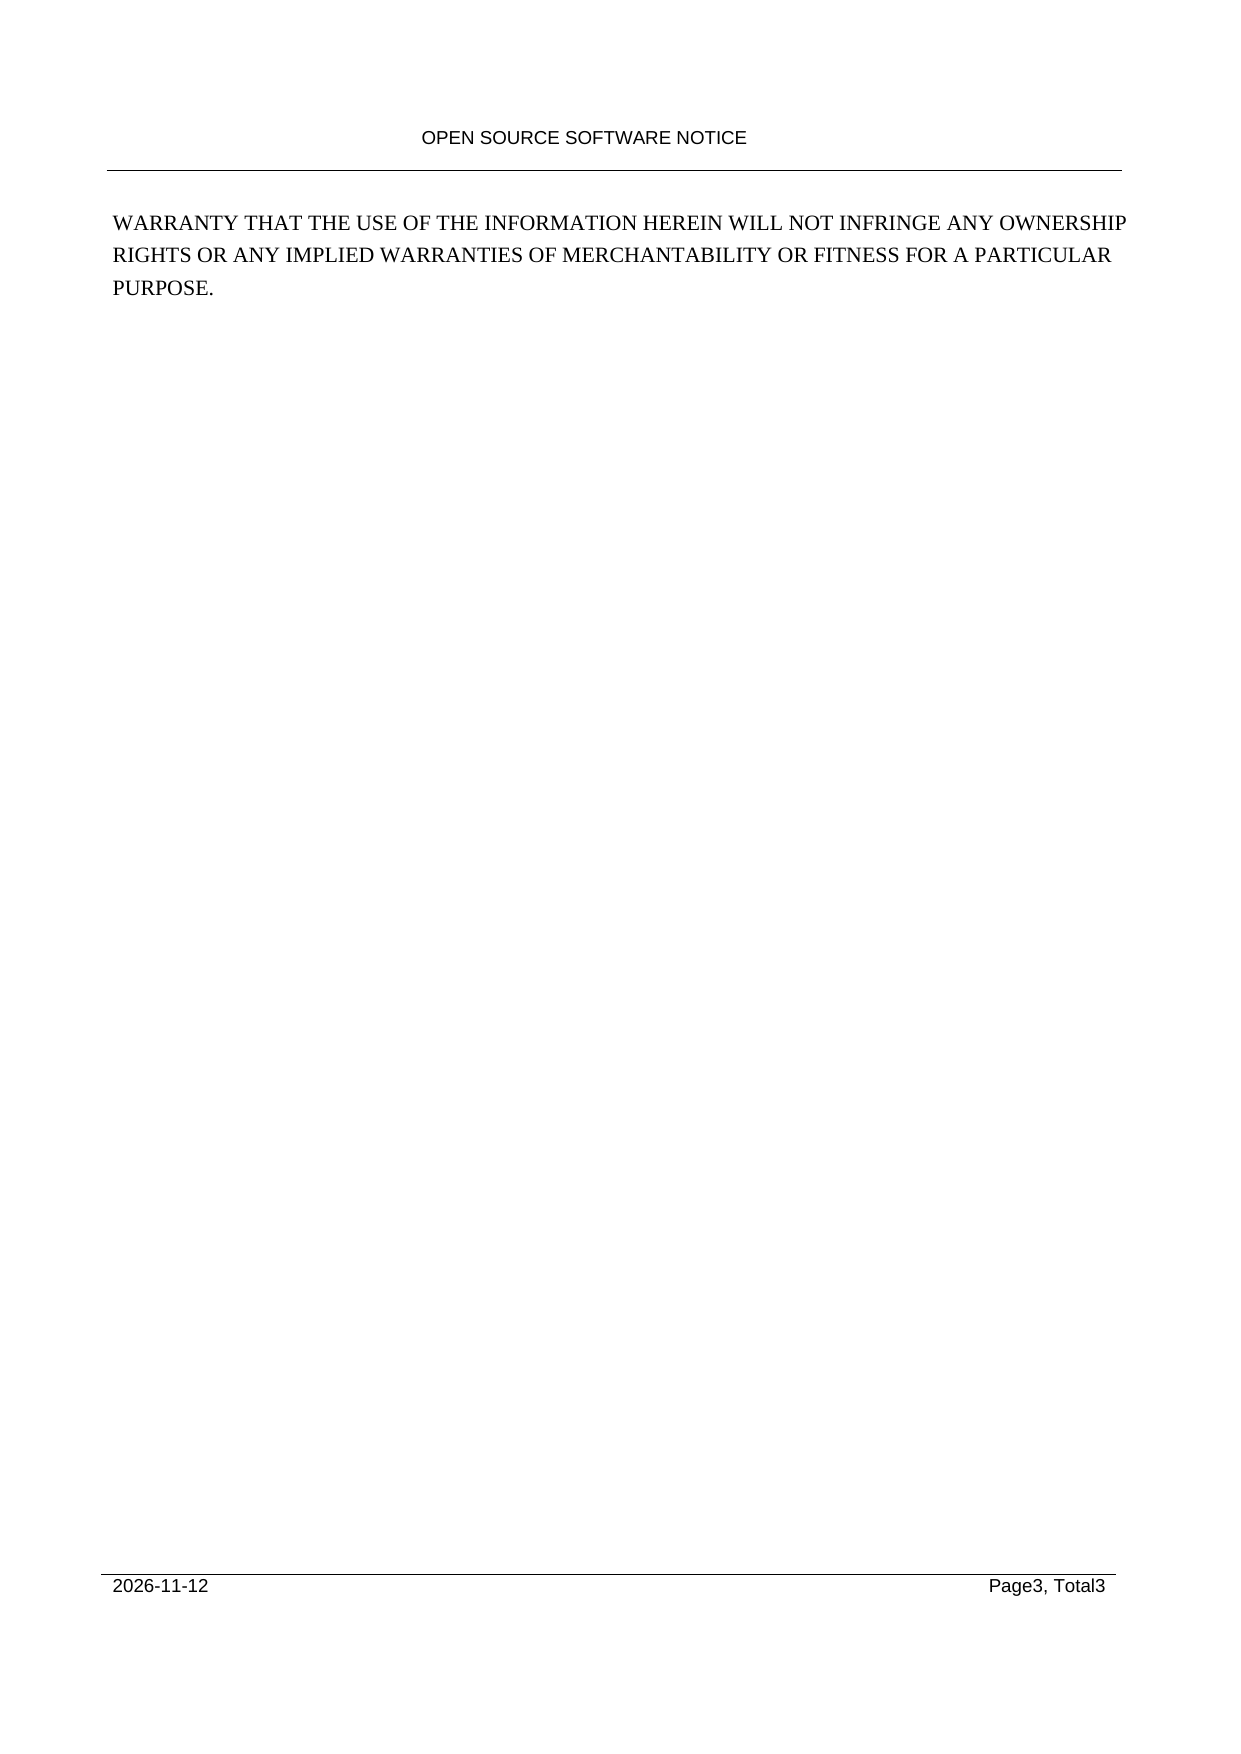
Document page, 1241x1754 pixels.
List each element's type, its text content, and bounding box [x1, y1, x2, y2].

text PURPOSE. [112, 271, 1128, 336]
text RIGHTS OR ANY IMPLIED WARRANTIES OF MERCHANTABILITY OR FITNESS FOR A PARTICULAR [112, 239, 1128, 271]
text WARRANTY THAT THE USE OF THE INFORMATION HEREIN WILL NOT INFRINGE ANY OWNERSHIP [112, 206, 1128, 239]
